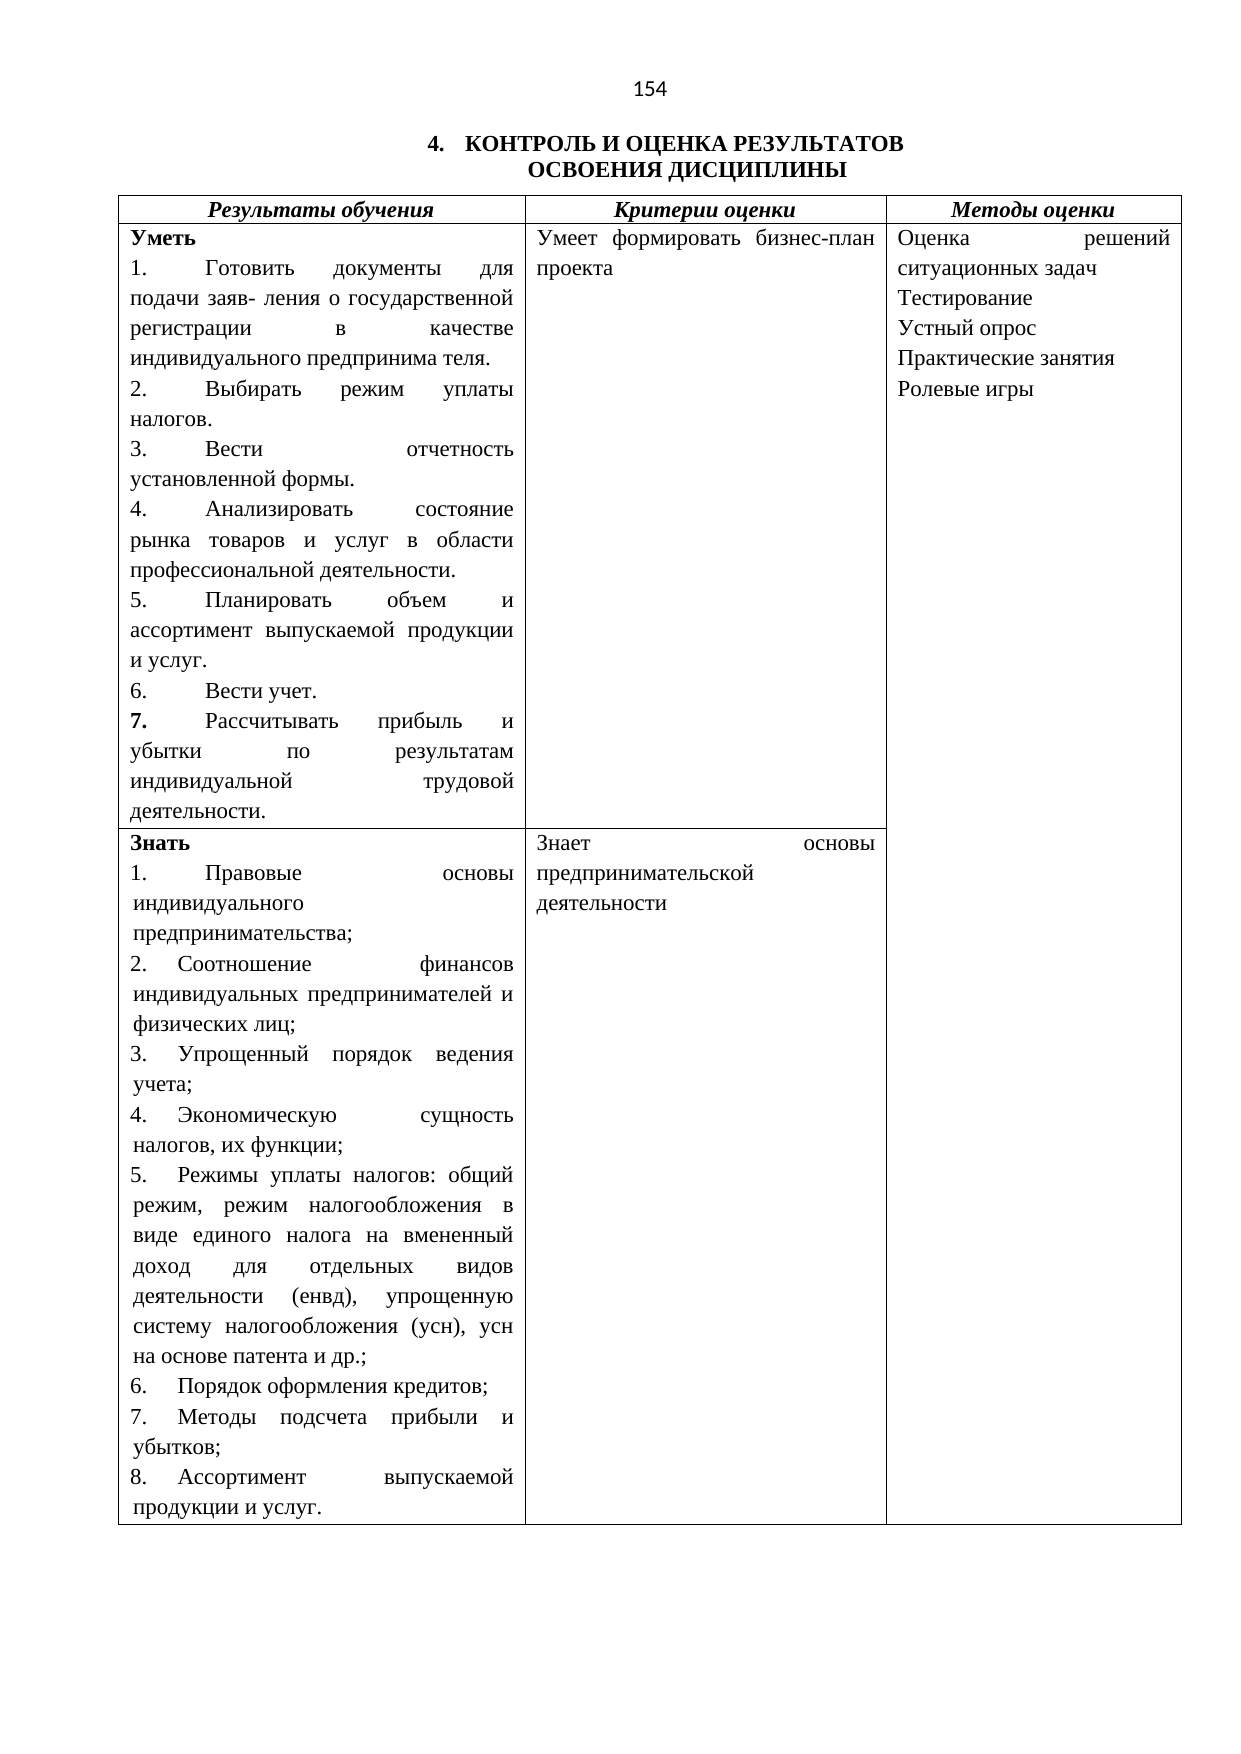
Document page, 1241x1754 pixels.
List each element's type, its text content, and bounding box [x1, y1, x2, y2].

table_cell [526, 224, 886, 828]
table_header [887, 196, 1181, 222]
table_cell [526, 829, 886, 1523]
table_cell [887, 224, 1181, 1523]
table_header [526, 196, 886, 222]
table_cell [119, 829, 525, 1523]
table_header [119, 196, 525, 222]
list Контроль и оценка результатов освоения ДИСЦИПЛИНЫ [156, 130, 1181, 183]
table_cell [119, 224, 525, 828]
